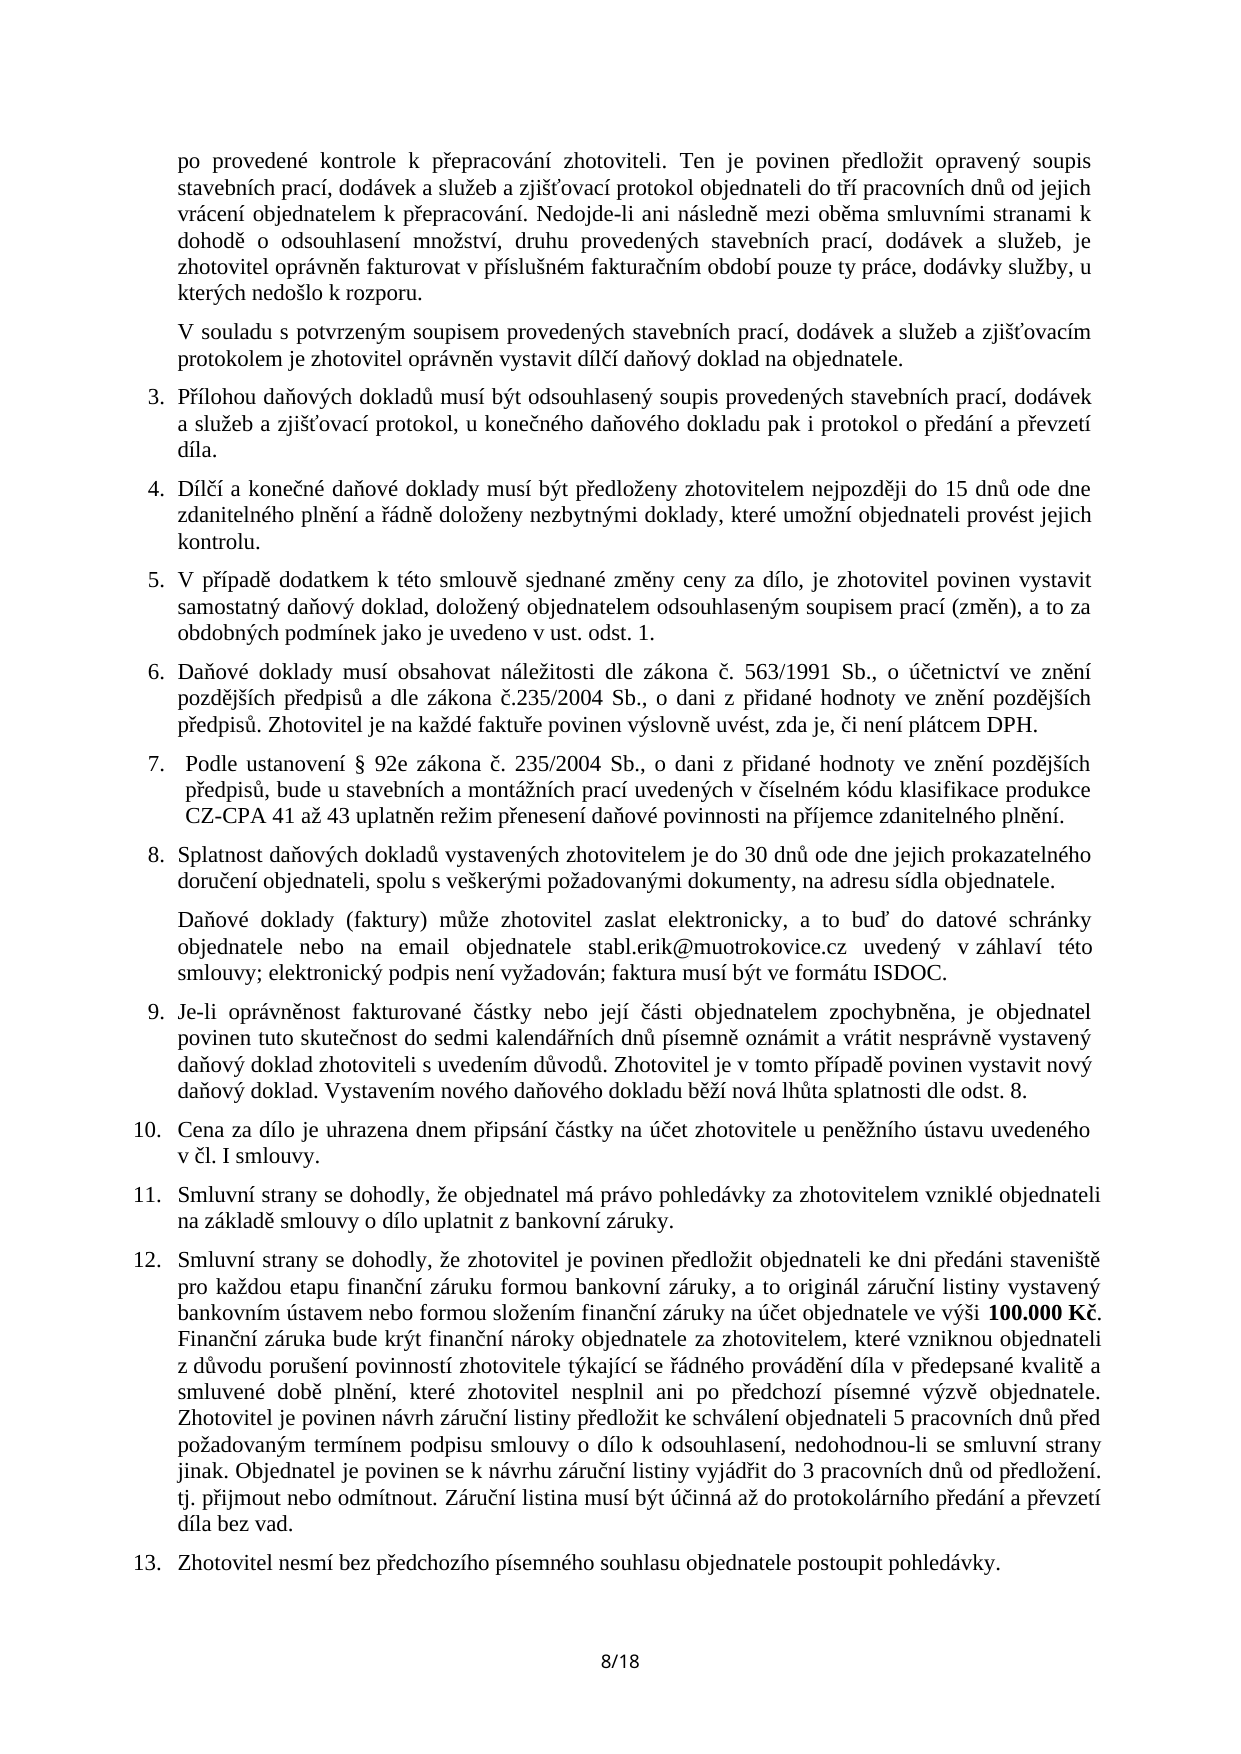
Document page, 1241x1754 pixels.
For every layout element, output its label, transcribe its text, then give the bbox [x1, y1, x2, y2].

list Zhotovitel nesmí bez předchozího písemného souhlasu objednatele postoupit pohledávky. [133, 1549, 1093, 1575]
list V souladu s potvrzeným soupisem provedených stavebních prací, dodávek a služeb a zjišťovacím protokolem je zhotovitel oprávněn vystavit dílčí daňový doklad na objednatele. [177, 318, 1093, 371]
list V případě dodatkem k této smlouvě sjednané změny ceny za dílo, je zhotovitel povinen vystavit samostatný daňový doklad, doložený objednatelem odsouhlaseným soupisem prací (změn), a to za obdobných podmínek jako je uvedeno v ust. odst. 1. [148, 567, 1093, 646]
list Daňové doklady musí obsahovat náležitosti dle zákona č. 563/1991 Sb., o účetnictví ve znění pozdějších předpisů a dle zákona č.235/2004 Sb., o dani z přidané hodnoty ve znění pozdějších předpisů. Zhotovitel je na každé faktuře povinen výslovně uvést, zda je, či není plátcem DPH. [148, 658, 1093, 737]
list Přílohou daňových dokladů musí být odsouhlasený soupis provedených stavebních prací, dodávek a služeb a zjišťovací protokol, u konečného daňového dokladu pak i protokol o předání a převzetí díla. [148, 383, 1093, 462]
list Daňové doklady (faktury) může zhotovitel zaslat elektronicky, a to buď do datové schránky objednatele nebo na email objednatele stabl.erik@muotrokovice.cz uvedený v záhlaví této smlouvy; elektronický podpis není vyžadován; faktura musí být ve formátu ISDOC. [177, 906, 1093, 986]
list Smluvní strany se dohodly, že objednatel má právo pohledávky za zhotovitelem vzniklé objednateli na základě smlouvy o dílo uplatnit z bankovní záruky. [133, 1181, 1102, 1234]
list Smluvní strany se dohodly, že zhotovitel je povinen předložit objednateli ke dni předáni staveniště pro každou etapu finanční záruku formou bankovní záruky, a to originál záruční listiny vystavený bankovním ústavem nebo formou složením finanční záruky na účet objednatele ve výši 100.000 Kč. Finanční záruka bude krýt finanční nároky objednatele za zhotovitelem, které vzniknou objednateli z důvodu porušení povinností zhotovitele týkající se řádného provádění díla v předepsané kvalitě a smluvené době plnění, které zhotovitel nesplnil ani po předchozí písemné výzvě objednatele. Zhotovitel je povinen návrh záruční listiny předložit ke schválení objednateli 5 pracovních dnů před požadovaným termínem podpisu smlouvy o dílo k odsouhlasení, nedohodnou-li se smluvní strany jinak. Objednatel je povinen se k návrhu záruční listiny vyjádřit do 3 pracovních dnů od předložení. tj. přijmout nebo odmítnout. Záruční listina musí být účinná až do protokolárního předání a převzetí díla bez vad. [133, 1246, 1102, 1536]
list Podle ustanovení § 92e zákona č. 235/2004 Sb., o dani z přidané hodnoty ve znění pozdějších předpisů, bude u stavebních a montážních prací uvedených v číselném kódu klasifikace produkce CZ-CPA 41 až 43 uplatněn režim přenesení daňové povinnosti na příjemce zdanitelného plnění. [148, 750, 1093, 829]
list Dílčí a konečné daňové doklady musí být předloženy zhotovitelem nejpozději do 15 dnů ode dne zdanitelného plnění a řádně doloženy nezbytnými doklady, které umožní objednateli provést jejich kontrolu. [148, 475, 1093, 554]
list Je-li oprávněnost fakturované částky nebo její části objednatelem zpochybněna, je objednatel povinen tuto skutečnost do sedmi kalendářních dnů písemně oznámit a vrátit nesprávně vystavený daňový doklad zhotoviteli s uvedením důvodů. Zhotovitel je v tomto případě povinen vystavit nový daňový doklad. Vystavením nového daňového dokladu běží nová lhůta splatnosti dle odst. 8. [148, 998, 1093, 1103]
list Splatnost daňových dokladů vystavených zhotovitelem je do 30 dnů ode dne jejich prokazatelného doručení objednateli, spolu s veškerými požadovanými dokumenty, na adresu sídla objednatele. [148, 841, 1093, 894]
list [177, 148, 1093, 306]
list Cena za dílo je uhrazena dnem připsání částky na účet zhotovitele u peněžního ústavu uvedeného v čl. I smlouvy. [133, 1116, 1093, 1169]
